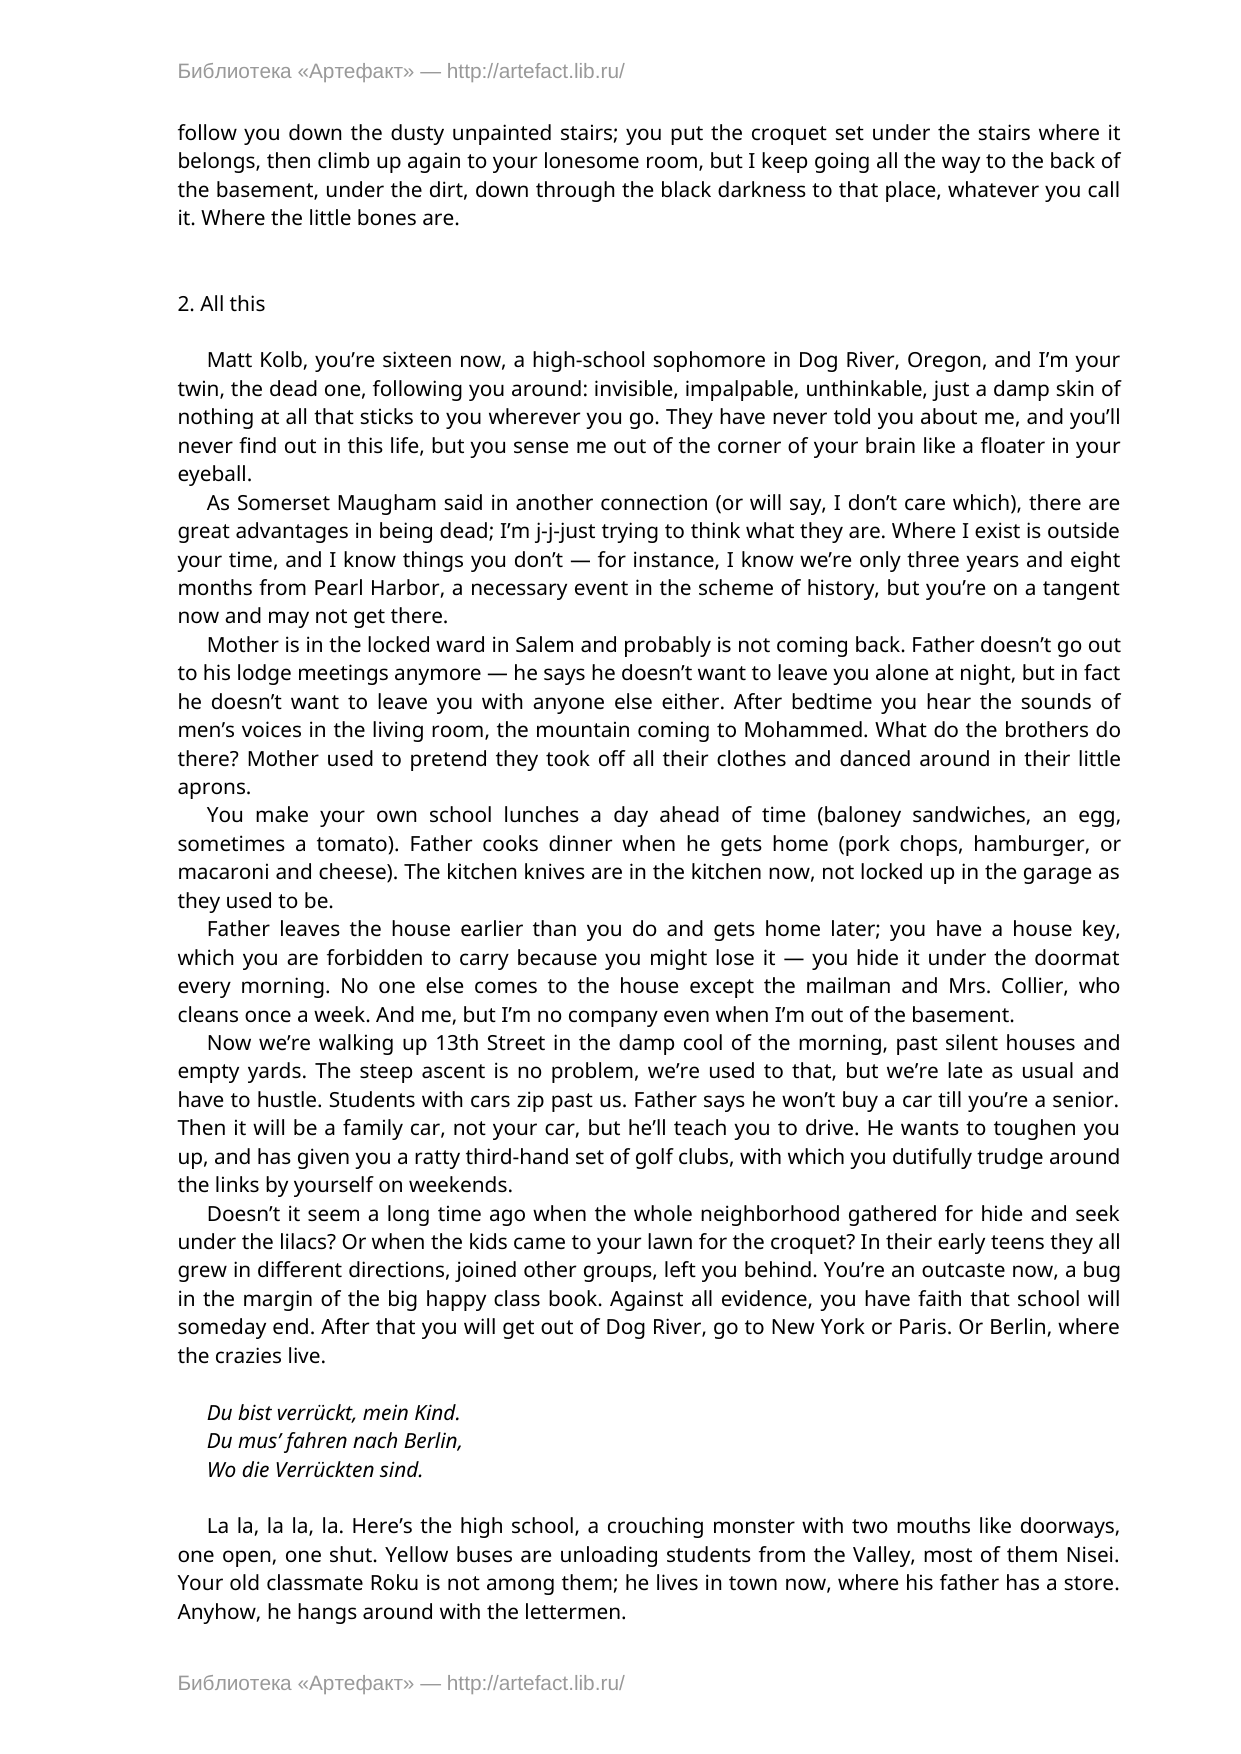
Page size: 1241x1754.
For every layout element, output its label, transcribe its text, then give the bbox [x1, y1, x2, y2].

text Father leaves the house earlier than you do and gets home later; you have a house key, which you are forbidden to carry because you might lose it — you hide it under the doormat every morning. No one else comes to the house except the mailman and Mrs. Collier, who cleans once a week. And me, but I’m no company even when I’m out of the basement. [177, 914, 1122, 1028]
text As Somerset Maugham said in another connection (or will say, I don’t care which), there are great advantages in being dead; I’m j-j-just trying to think what they are. Where I exist is outside your time, and I know things you don’t — for instance, I know we’re only three years and eight months from Pearl Harbor, a necessary event in the scheme of history, but you’re on a tangent now and may not get there. [177, 488, 1122, 630]
text Du bist verrückt, mein Kind. [177, 1398, 1122, 1426]
subtitle 2. All this [177, 289, 1122, 317]
text Doesn’t it seem a long time ago when the whole neighborhood gathered for hide and seek under the lilacs? Or when the kids came to your lawn for the croquet? In their early teens they all grew in different directions, joined other groups, left you behind. You’re an outcaste now, a bug in the margin of the big happy class book. Against all evidence, you have faith that school will someday end. After that you will get out of Dog River, go to New York or Paris. Or Berlin, where the crazies live. [177, 1199, 1122, 1369]
text Mother is in the locked ward in Salem and probably is not coming back. Father doesn’t go out to his lodge meetings anymore — he says he doesn’t want to leave you alone at night, but in fact he doesn’t want to leave you with anyone else either. After bedtime you hear the sounds of men’s voices in the living room, the mountain coming to Mohammed. What do the brothers do there? Mother used to pretend they took off all their clothes and danced around in their little aprons. [177, 630, 1122, 801]
text Wo die Verrückten sind. [177, 1455, 1122, 1483]
text You make your own school lunches a day ahead of time (baloney sandwiches, an egg, sometimes a tomato). Father cooks dinner when he gets home (pork chops, hamburger, or macaroni and cheese). The kitchen knives are in the kitchen now, not locked up in the garage as they used to be. [177, 801, 1122, 914]
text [177, 118, 1122, 232]
text Du mus’ fahren nach Berlin, [177, 1426, 1122, 1455]
text Matt Kolb, you’re sixteen now, a high-school sophomore in Dog River, Oregon, and I’m your twin, the dead one, following you around: invisible, impalpable, unthinkable, just a damp skin of nothing at all that sticks to you wherever you go. They have never told you about me, and you’ll never find out in this life, but you sense me out of the corner of your brain like a floater in your eyeball. [177, 346, 1122, 488]
text La la, la la, la. Here’s the high school, a crouching monster with two mouths like doorways, one open, one shut. Yellow buses are unloading students from the Valley, most of them Nisei. Your old classmate Roku is not among them; he lives in town now, where his father has a store. Anyhow, he hangs around with the lettermen. [177, 1512, 1122, 1625]
text Now we’re walking up 13th Street in the damp cool of the morning, past silent houses and empty yards. The steep ascent is no problem, we’re used to that, but we’re late as usual and have to hustle. Students with cars zip past us. Father says he won’t buy a car till you’re a senior. Then it will be a family car, not your car, but he’ll teach you to drive. He wants to toughen you up, and has given you a ratty third-hand set of golf clubs, with which you dutifully trudge around the links by yourself on weekends. [177, 1028, 1122, 1199]
